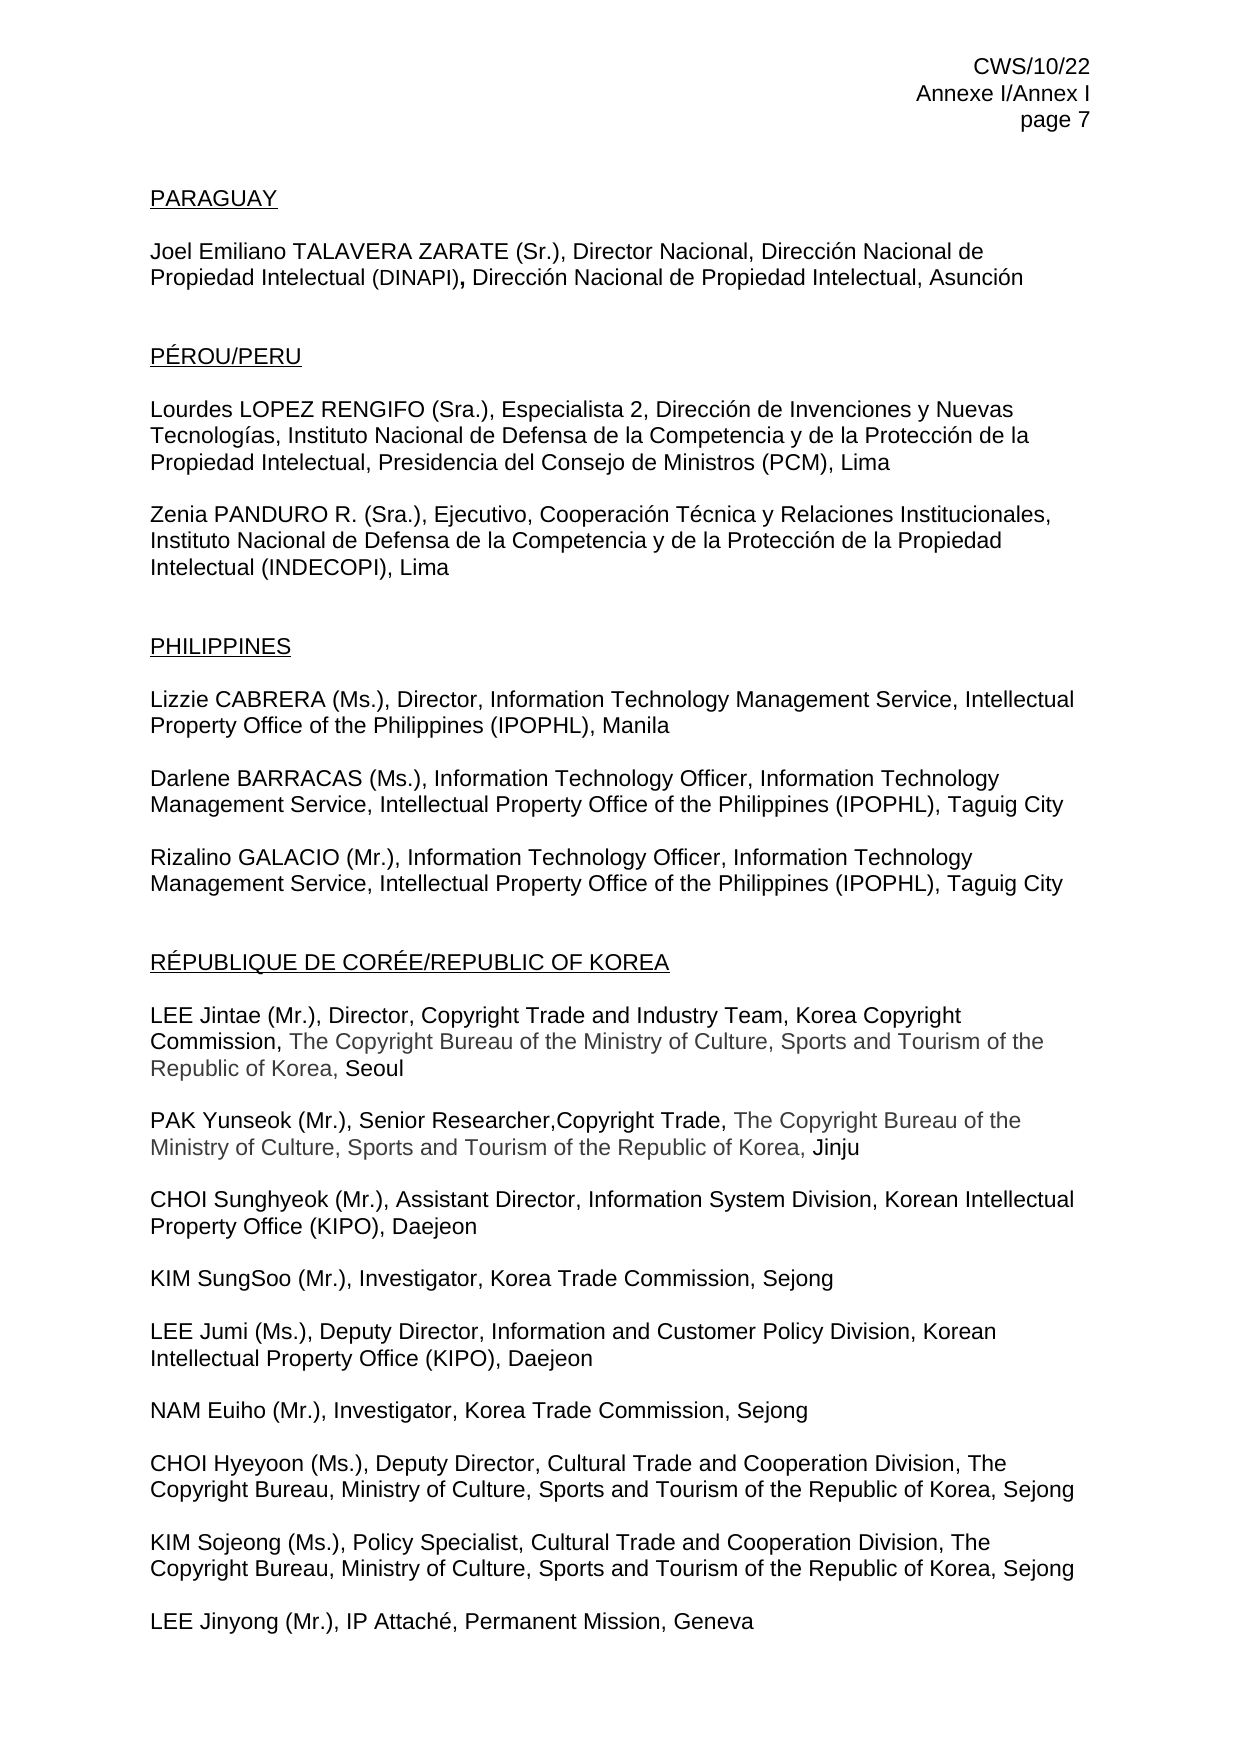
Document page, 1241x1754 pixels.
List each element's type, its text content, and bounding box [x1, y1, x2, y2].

text NAM Euiho (Mr.), Investigator, Korea Trade Commission, Sejong [150, 1397, 1090, 1423]
text LEE Jumi (Ms.), Deputy Director, Information and Customer Policy Division, Korean Intellectual Property Office (KIPO), Daejeon [150, 1318, 1090, 1371]
text LEE Jinyong (Mr.), IP Attaché, Permanent Mission, Geneva [150, 1608, 1090, 1634]
text Zenia PANDURO R. (Sra.), Ejecutivo, Cooperación Técnica y Relaciones Institucionales, Instituto Nacional de Defensa de la Competencia y de la Protección de la Propiedad Intelectual (INDECOPI), Lima [150, 501, 1090, 580]
text PAK Yunseok (Mr.), Senior Researcher,Copyright Trade, The Copyright Bureau of the Ministry of Culture, Sports and Tourism of the Republic of Korea, Jinju [150, 1107, 1090, 1160]
text RÉPUBLIQUE DE CORÉE/REPUBLIC OF KOREA [150, 949, 1090, 976]
text Lizzie CABRERA (Ms.), Director, Information Technology Management Service, Intellectual Property Office of the Philippines (IPOPHL), Manila [150, 686, 1090, 738]
text Rizalino GALACIO (Mr.), Information Technology Officer, Information Technology Management Service, Intellectual Property Office of the Philippines (IPOPHL), Taguig City [150, 844, 1090, 896]
text CHOI Hyeyoon (Ms.), Deputy Director, Cultural Trade and Cooperation Division, The Copyright Bureau, Ministry of Culture, Sports and Tourism of the Republic of Korea, Sejong [150, 1450, 1090, 1503]
text CHOI Sunghyeok (Mr.), Assistant Director, Information System Division, Korean Intellectual Property Office (KIPO), Daejeon [150, 1186, 1090, 1239]
text KIM Sojeong (Ms.), Policy Specialist, Cultural Trade and Cooperation Division, The Copyright Bureau, Ministry of Culture, Sports and Tourism of the Republic of Korea, Sejong [150, 1529, 1090, 1582]
text KIM SungSoo (Mr.), Investigator, Korea Trade Commission, Sejong [150, 1265, 1090, 1292]
text LEE Jintae (Mr.), Director, Copyright Trade and Industry Team, Korea Copyright Commission, The Copyright Bureau of the Ministry of Culture, Sports and Tourism of the Republic of Korea, Seoul [150, 1002, 1090, 1081]
text PHILIPPINES [150, 633, 1090, 659]
text PARAGUAY [150, 185, 1090, 211]
text Joel Emiliano TALAVERA ZARATE (Sr.), Director Nacional, Dirección Nacional de Propiedad Intelectual (DINAPI), Dirección Nacional de Propiedad Intelectual, Asunción [150, 238, 1090, 290]
text Darlene BARRACAS (Ms.), Information Technology Officer, Information Technology Management Service, Intellectual Property Office of the Philippines (IPOPHL), Taguig City [150, 765, 1090, 817]
text PÉROU/PERU [150, 343, 1090, 369]
text Lourdes LOPEZ RENGIFO (Sra.), Especialista 2, Dirección de Invenciones y Nuevas Tecnologías, Instituto Nacional de Defensa de la Competencia y de la Protección de la Propiedad Intelectual, Presidencia del Consejo de Ministros (PCM), Lima [150, 396, 1090, 475]
